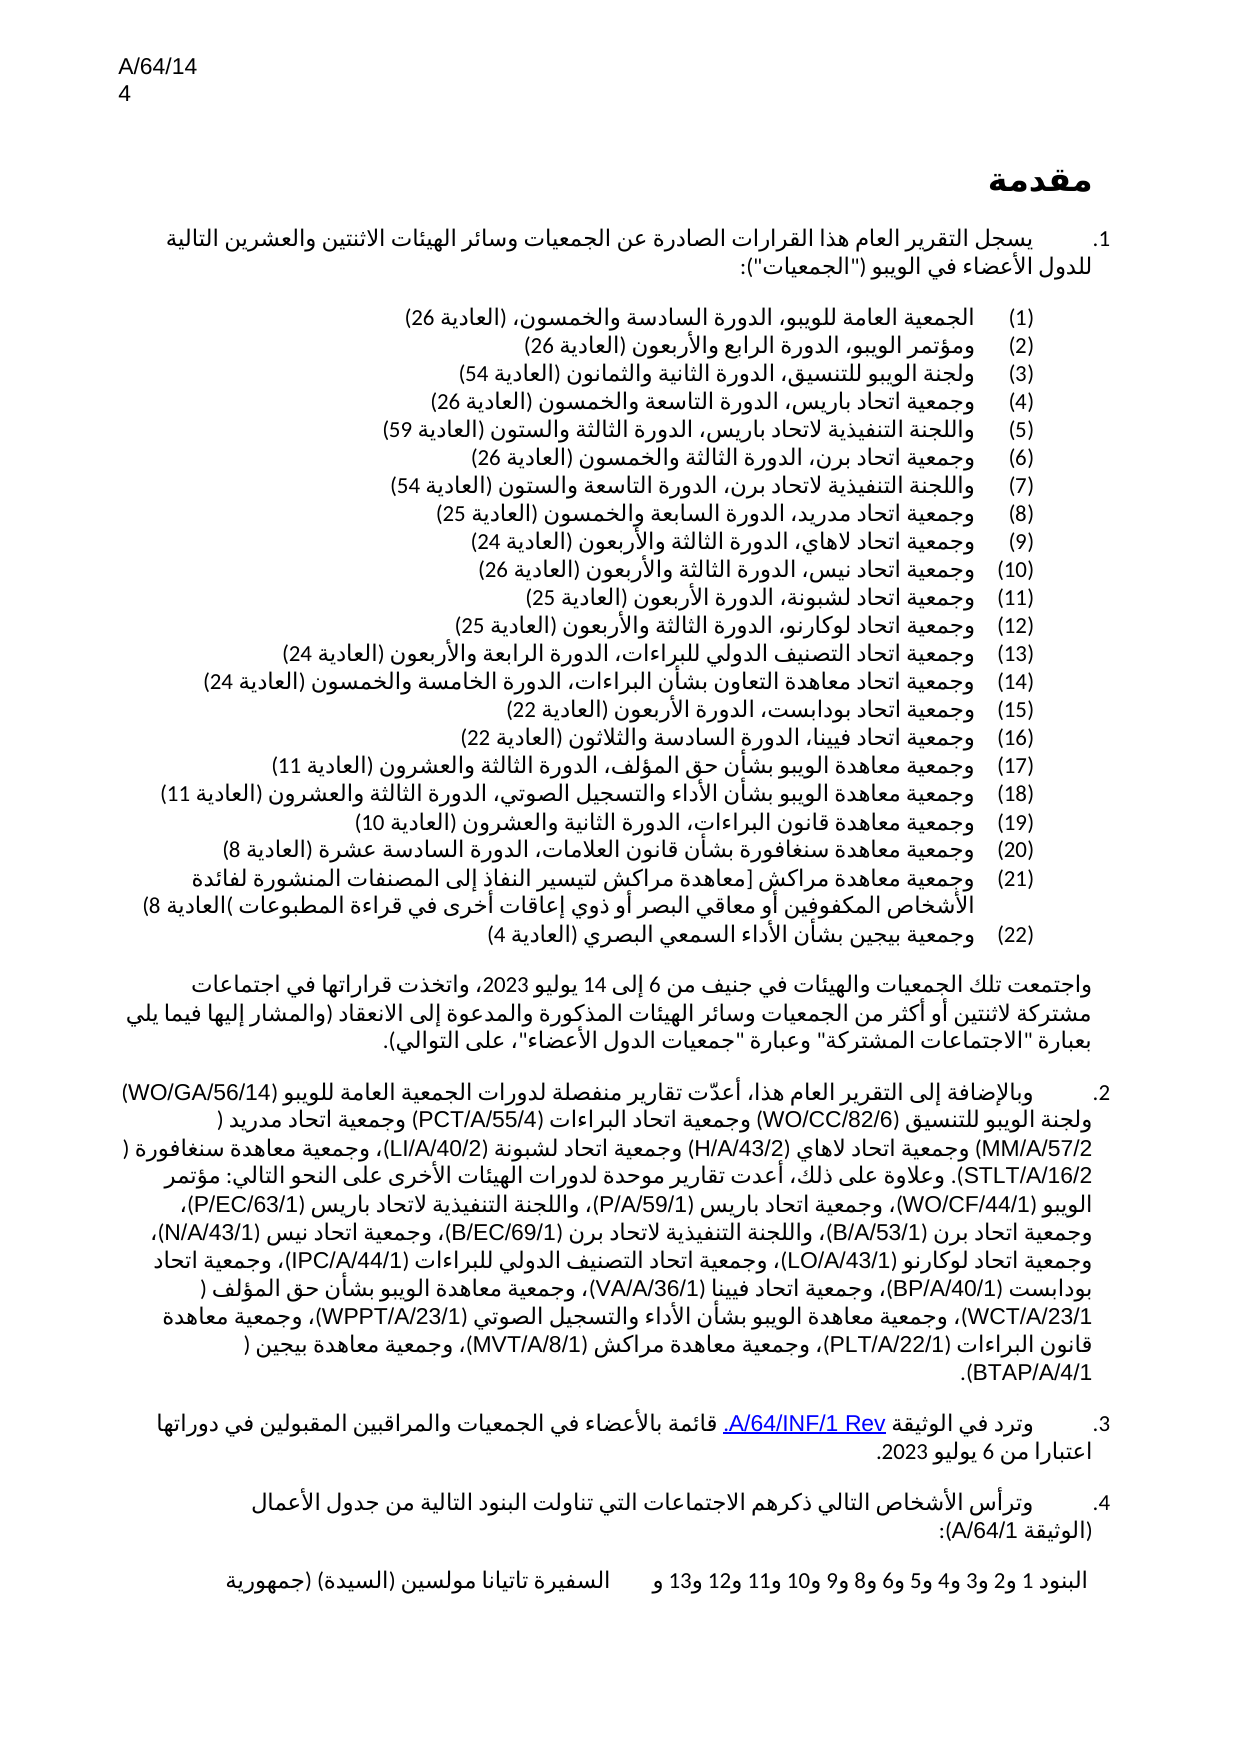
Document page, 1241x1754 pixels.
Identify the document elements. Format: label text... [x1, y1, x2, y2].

list (15) وجمعية اتحاد بودابست، الدورة الأربعون (العادية 22) [118, 696, 1034, 723]
list (7) واللجنة التنفيذية لاتحاد برن، الدورة التاسعة والستون (العادية 54) [118, 471, 1034, 499]
text يسجل التقرير العام هذا القرارات الصادرة عن الجمعيات وسائر الهيئات الاثنتين والعشرين التالية للدول الأعضاء في الويبو ("الجمعيات"): [118, 224, 1092, 280]
text وترد في الوثيقة A/64/INF/1 Rev. قائمة بالأعضاء في الجمعيات والمراقبين المقبولين في دوراتها اعتبارا من 6 يوليو 2023. [118, 1409, 1092, 1465]
list (3) ولجنة الويبو للتنسيق، الدورة الثانية والثمانون (العادية 54) [118, 359, 1034, 387]
subtitle مقدمة [118, 158, 1092, 199]
list (21) وجمعية معاهدة مراكش [معاهدة مراكش لتيسير النفاذ إلى المصنفات المنشورة لفائدة الأشخاص المكفوفين أو معاقي البصر أو ذوي إعاقات أخرى في قراءة المطبوعات )العادية 8) [118, 864, 1034, 920]
list (14) وجمعية اتحاد معاهدة التعاون بشأن البراءات، الدورة الخامسة والخمسون (العادية 24) [118, 667, 1034, 696]
list (22) وجمعية بيجين بشأن الأداء السمعي البصري (العادية 4) [118, 920, 1034, 948]
text واجتمعت تلك الجمعيات والهيئات في جنيف من 6 إلى 14 يوليو 2023، واتخذت قراراتها في اجتماعات مشتركة لاثنتين أو أكثر من الجمعيات وسائر الهيئات المذكورة والمدعوة إلى الانعقاد (والمشار إليها فيما يلي بعبارة "الاجتماعات المشتركة" وعبارة "جمعيات الدول الأعضاء"، على التوالي). [118, 971, 1092, 1055]
list (16) وجمعية اتحاد فيينا، الدورة السادسة والثلاثون (العادية 22) [118, 723, 1034, 752]
list (5) واللجنة التنفيذية لاتحاد باريس، الدورة الثالثة والستون (العادية 59) [118, 415, 1034, 443]
list (8) وجمعية اتحاد مدريد، الدورة السابعة والخمسون (العادية 25) [118, 499, 1034, 527]
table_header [622, 1567, 1099, 1606]
list (1) الجمعية العامة للويبو، الدورة السادسة والخمسون، (العادية 26) [118, 303, 1034, 331]
list (11) وجمعية اتحاد لشبونة، الدورة الأربعون (العادية 25) [118, 583, 1034, 611]
text وبالإضافة إلى التقرير العام هذا، أعدّت تقارير منفصلة لدورات الجمعية العامة للويبو (WO/GA/56/14) ولجنة الويبو للتنسيق (WO/CC/82/6) وجمعية اتحاد البراءات (PCT/A/55/4) وجمعية اتحاد مدريد (MM/A/57/2) وجمعية اتحاد لاهاي (H/A/43/2) وجمعية اتحاد لشبونة (LI/A/40/2)، وجمعية معاهدة سنغافورة (STLT/A/16/2). وعلاوة على ذلك، أعدت تقارير موحدة لدورات الهيئات الأخرى على النحو التالي: مؤتمر الويبو (WO/CF/44/1)، وجمعية اتحاد باريس (P/A/59/1)، واللجنة التنفيذية لاتحاد باريس (P/EC/63/1)، وجمعية اتحاد برن (B/A/53/1)، واللجنة التنفيذية لاتحاد برن (B/EC/69/1)، وجمعية اتحاد نيس (N/A/43/1)، وجمعية اتحاد لوكارنو (LO/A/43/1)، وجمعية اتحاد التصنيف الدولي للبراءات (IPC/A/44/1)، وجمعية اتحاد بودابست (BP/A/40/1)، وجمعية اتحاد فيينا (VA/A/36/1)، وجمعية معاهدة الويبو بشأن حق المؤلف (WCT/A/23/1)، وجمعية معاهدة الويبو بشأن الأداء والتسجيل الصوتي (WPPT/A/23/1)، وجمعية معاهدة قانون البراءات (PLT/A/22/1)، وجمعية معاهدة مراكش (MVT/A/8/1)، وجمعية معاهدة بيجين (BTAP/A/4/1). [118, 1078, 1092, 1386]
list (10) وجمعية اتحاد نيس، الدورة الثالثة والأربعون (العادية 26) [118, 555, 1034, 583]
list (17) وجمعية معاهدة الويبو بشأن حق المؤلف، الدورة الثالثة والعشرون (العادية 11) [118, 752, 1034, 779]
list (19) وجمعية معاهدة قانون البراءات، الدورة الثانية والعشرون (العادية 10) [118, 808, 1034, 836]
list (12) وجمعية اتحاد لوكارنو، الدورة الثالثة والأربعون (العادية 25) [118, 611, 1034, 639]
list (9) وجمعية اتحاد لاهاي، الدورة الثالثة والأربعون (العادية 24) [118, 527, 1034, 555]
list (6) وجمعية اتحاد برن، الدورة الثالثة والخمسون (العادية 26) [118, 443, 1034, 471]
list (2) ومؤتمر الويبو، الدورة الرابع والأربعون (العادية 26) [118, 331, 1034, 359]
text وترأس الأشخاص التالي ذكرهم الاجتماعات التي تناولت البنود التالية من جدول الأعمال (الوثيقة A/64/1): [118, 1488, 1092, 1544]
list (4) وجمعية اتحاد باريس، الدورة التاسعة والخمسون (العادية 26) [118, 387, 1034, 415]
list (20) وجمعية معاهدة سنغافورة بشأن قانون العلامات، الدورة السادسة عشرة (العادية 8) [118, 836, 1034, 864]
list (18) وجمعية معاهدة الويبو بشأن الأداء والتسجيل الصوتي، الدورة الثالثة والعشرون (العادية 11) [118, 779, 1034, 808]
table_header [183, 1567, 622, 1606]
list (13) وجمعية اتحاد التصنيف الدولي للبراءات، الدورة الرابعة والأربعون (العادية 24) [118, 639, 1034, 667]
